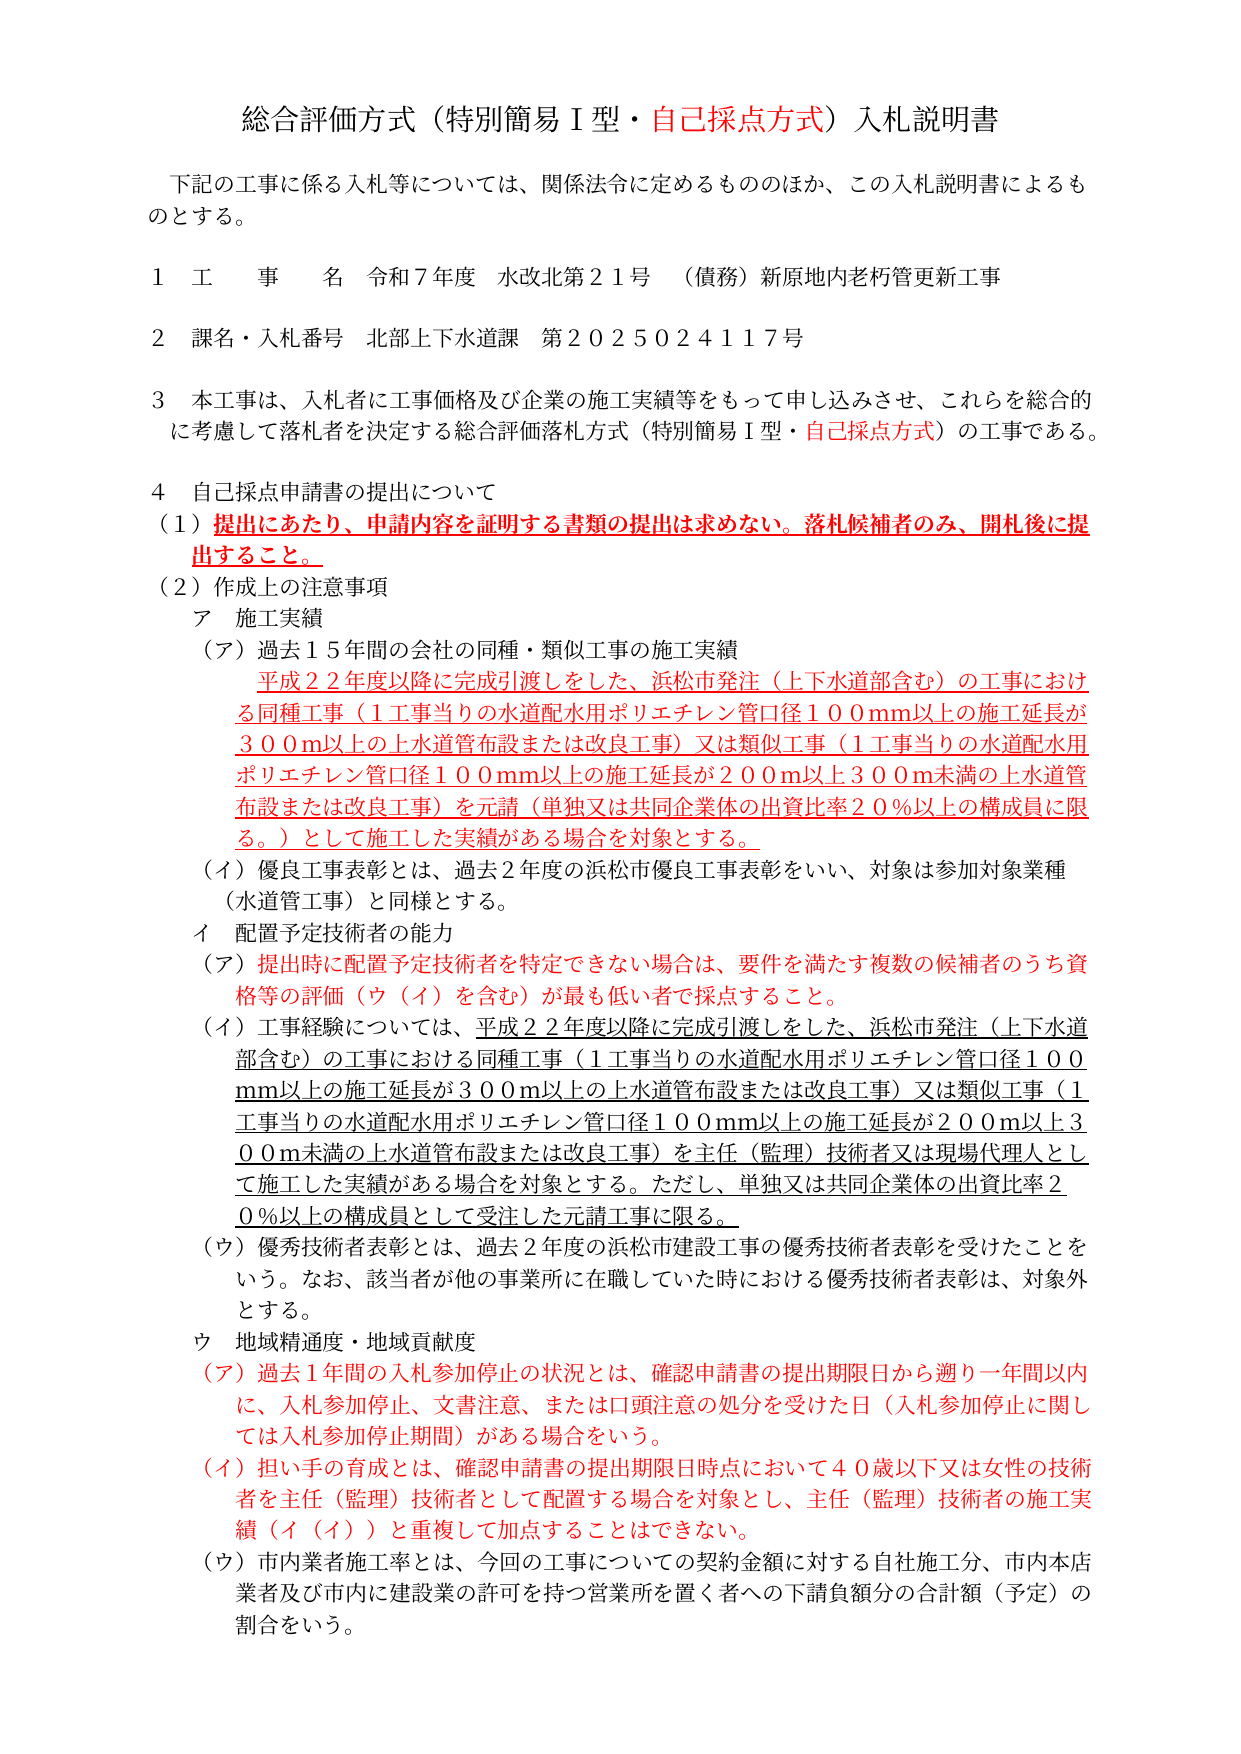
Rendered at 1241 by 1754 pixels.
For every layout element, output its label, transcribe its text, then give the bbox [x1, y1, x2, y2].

text 下記の工事に係る入札等については、関係法令に定めるもののほか、この入札説明書によるものとする。 [148, 168, 1092, 231]
text （１）提出にあたり、申請内容を証明する書類の提出は求めない。落札候補者のみ、開札後に提出すること。 [148, 507, 1092, 570]
text １ 工 事 名 令和７年度 水改北第２１号 （債務）新原地内老朽管更新工事 [148, 260, 1092, 292]
text 総合評価方式（特別簡易Ⅰ型・自己採点方式）入札説明書 [148, 100, 1092, 138]
text （イ）優良工事表彰とは、過去２年度の浜松市優良工事表彰をいい、対象は参加対象業種（水道管工事）と同様とする。 [191, 853, 1092, 916]
text ３ 本工事は、入札者に工事価格及び企業の施工実績等をもって申し込みさせ、これらを総合的に考慮して落札者を決定する総合評価落札方式（特別簡易Ⅰ型・自己採点方式）の工事である。 [148, 383, 1092, 446]
text ア 施工実績 [148, 601, 1092, 633]
text （ウ）優秀技術者表彰とは、過去２年度の浜松市建設工事の優秀技術者表彰を受けたことをいう。なお、該当者が他の事業所に在職していた時における優秀技術者表彰は、対象外とする。 [148, 1231, 1092, 1325]
text ４ 自己採点申請書の提出について [148, 476, 1092, 507]
text （ア）過去１５年間の会社の同種・類似工事の施工実績 [148, 633, 1092, 664]
text 平成２２年度以降に完成引渡しをした、浜松市発注（上下水道部含む）の工事における同種工事（１工事当りの水道配水用ポリエチレン管口径１００ｍｍ以上の施工延長が３００ｍ以上の上水道管布設または改良工事）又は類似工事（１工事当りの水道配水用ポリエチレン管口径１００ｍｍ以上の施工延長が２００ｍ以上３００ｍ未満の上水道管布設または改良工事）を元請（単独又は共同企業体の出資比率２０％以上の構成員に限る。）として施工した実績がある場合を対象とする。 [148, 664, 1092, 853]
text （ア）過去１年間の入札参加停止の状況とは、確認申請書の提出期限日から遡り一年間以内に、入札参加停止、文書注意、または口頭注意の処分を受けた日（入札参加停止に関しては入札参加停止期間）がある場合をいう。 [148, 1356, 1092, 1451]
text ウ 地域精通度・地域貢献度 [148, 1325, 1092, 1356]
text （イ）担い手の育成とは、確認申請書の提出期限日時点において４０歳以下又は女性の技術者を主任（監理）技術者として配置する場合を対象とし、主任（監理）技術者の施工実績（イ（イ））と重複して加点することはできない。 [191, 1451, 1092, 1545]
text イ 配置予定技術者の能力 [148, 916, 1092, 947]
text （２）作成上の注意事項 [148, 570, 1092, 601]
text （ア）提出時に配置予定技術者を特定できない場合は、要件を満たす複数の候補者のうち資格等の評価（ウ（イ）を含む）が最も低い者で採点すること。 [148, 947, 1092, 1010]
text （イ）工事経験については、平成２２年度以降に完成引渡しをした、浜松市発注（上下水道部含む）の工事における同種工事（１工事当りの水道配水用ポリエチレン管口径１００ｍｍ以上の施工延長が３００ｍ以上の上水道管布設または改良工事）又は類似工事（１工事当りの水道配水用ポリエチレン管口径１００ｍｍ以上の施工延長が２００ｍ以上３００ｍ未満の上水道管布設または改良工事）を主任（監理）技術者又は現場代理人として施工した実績がある場合を対象とする。ただし、単独又は共同企業体の出資比率２０％以上の構成員として受注した元請工事に限る。 [148, 1010, 1092, 1231]
text （ウ）市内業者施工率とは、今回の工事についての契約金額に対する自社施工分、市内本店業者及び市内に建設業の許可を持つ営業所を置く者への下請負額分の合計額（予定）の割合をいう。 [148, 1545, 1092, 1639]
text ２ 課名・入札番号 北部上下水道課 第２０２５０２４１１７号 [148, 322, 1092, 353]
